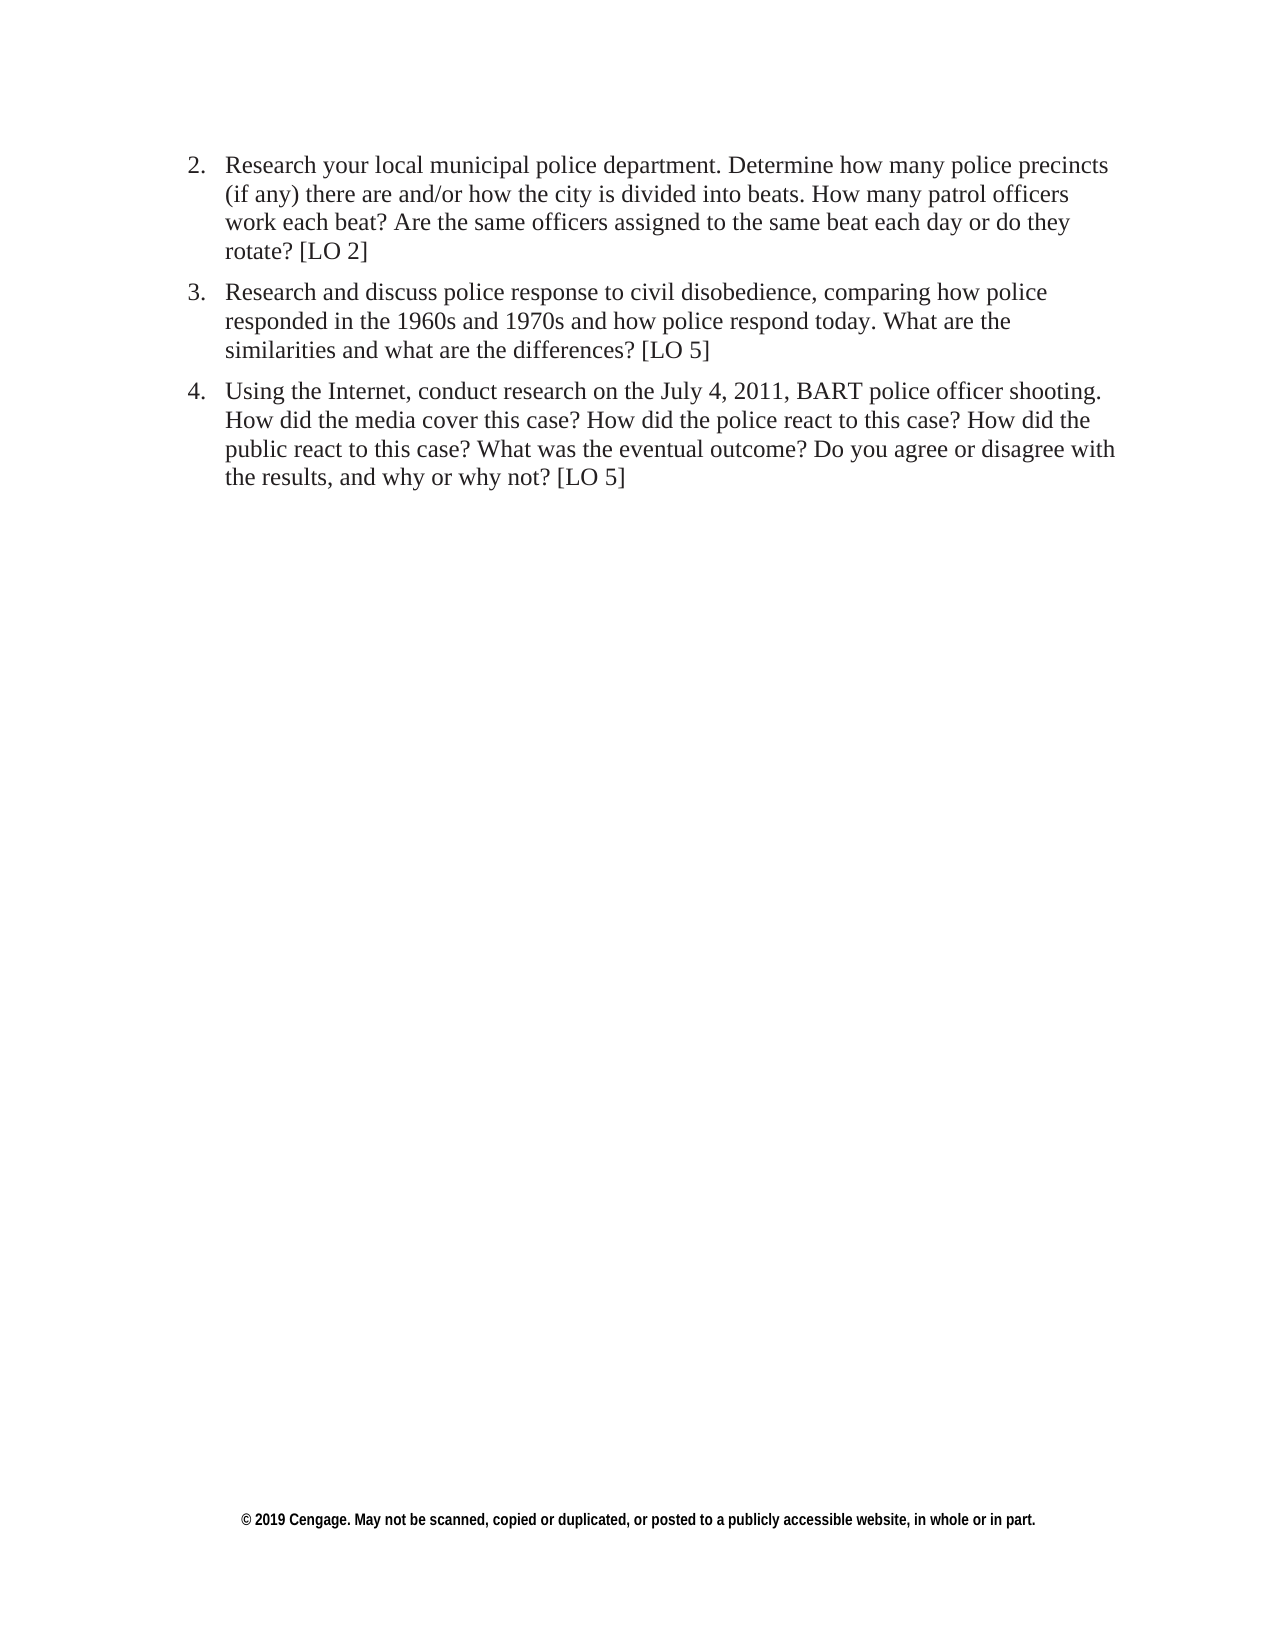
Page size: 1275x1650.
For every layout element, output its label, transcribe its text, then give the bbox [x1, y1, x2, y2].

list Using the Internet, conduct research on the July 4, 2011, BART police officer shooting. How did the media cover this case? How did the police react to this case? How did the public react to this case? What was the eventual outcome? Do you agree or disagree with the results, and why or why not? [LO 5] [187, 376, 1125, 491]
list Research and discuss police response to civil disobedience, comparing how police responded in the 1960s and 1970s and how police respond today. What are the similarities and what are the differences? [LO 5] [187, 277, 1125, 364]
list Research your local municipal police department. Determine how many police precincts (if any) there are and/or how the city is divided into beats. How many patrol officers work each beat? Are the same officers assigned to the same beat each day or do they rotate? [LO 2] [187, 150, 1125, 265]
